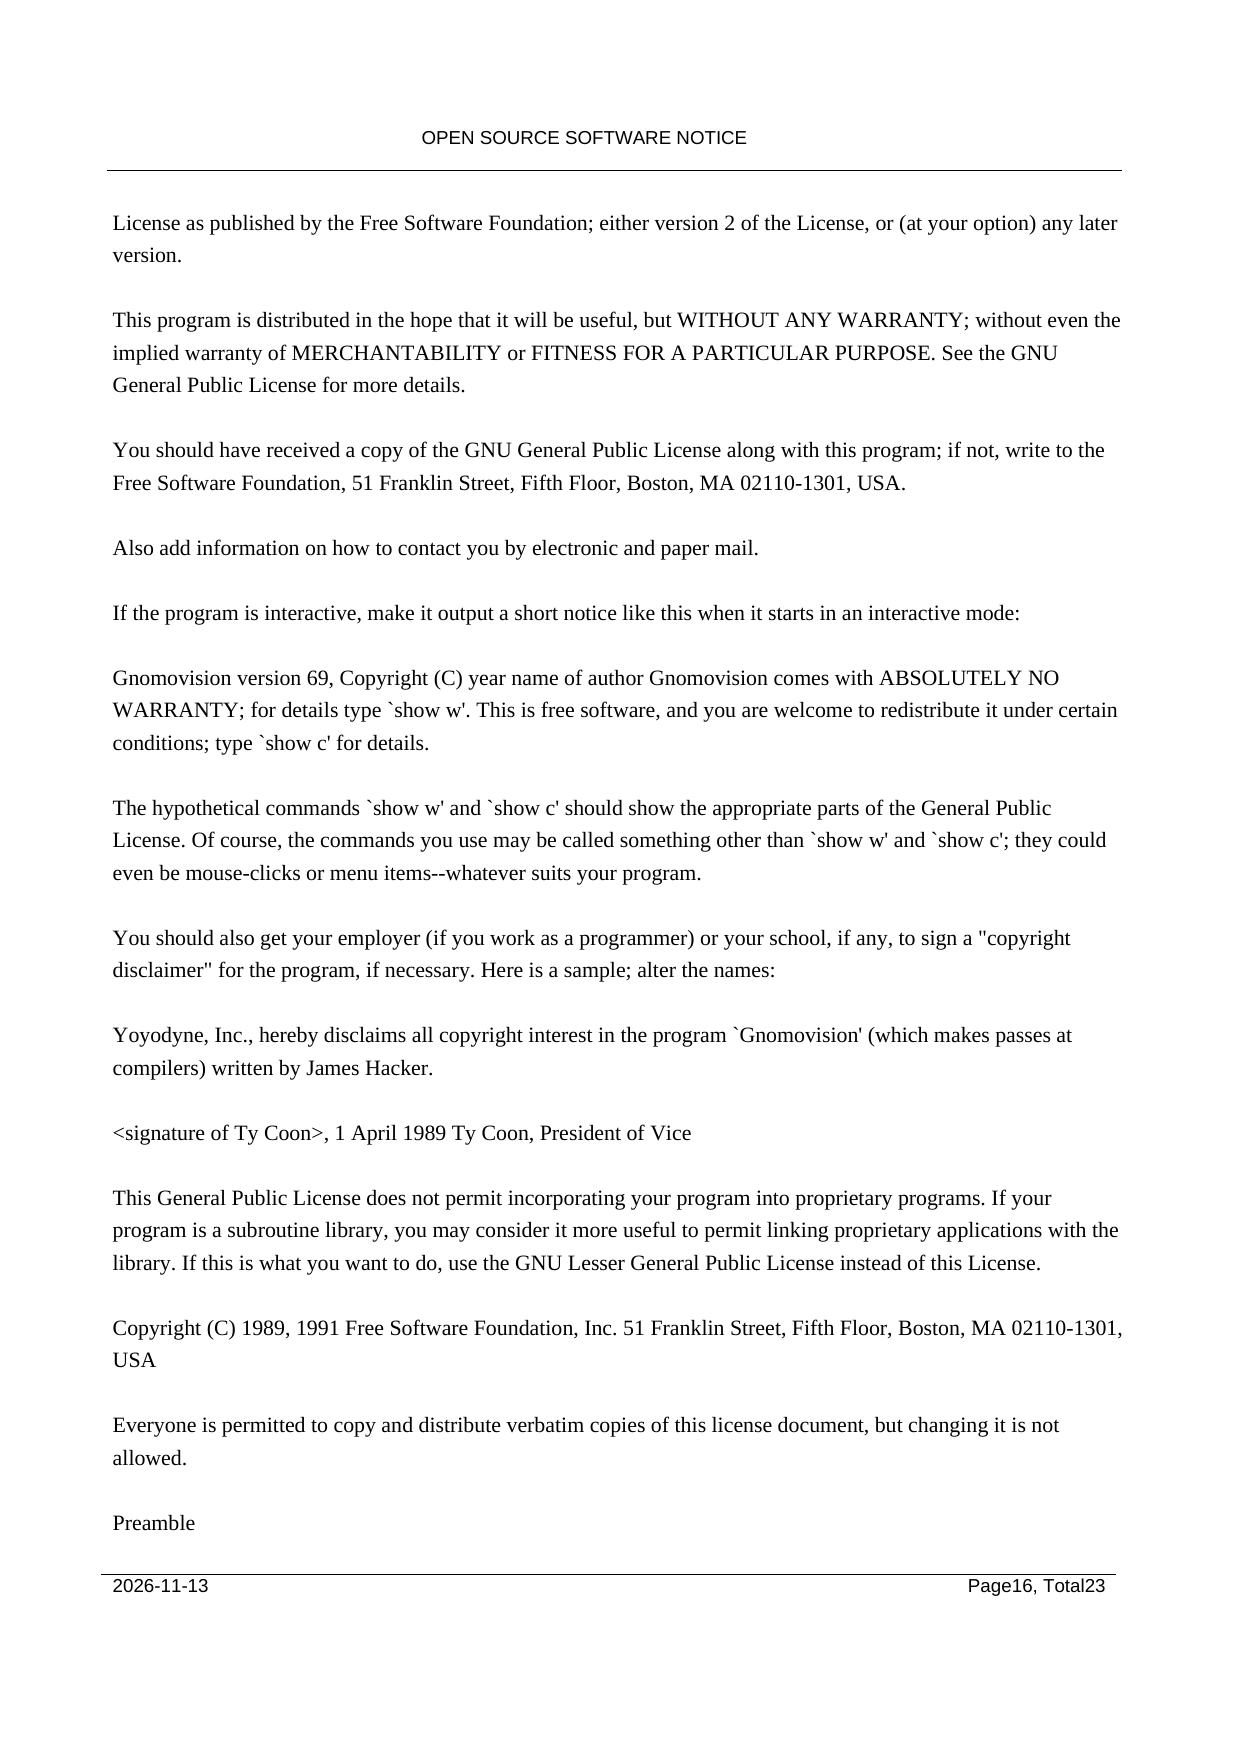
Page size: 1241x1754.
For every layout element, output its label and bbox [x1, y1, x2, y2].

text [112, 206, 1128, 1539]
